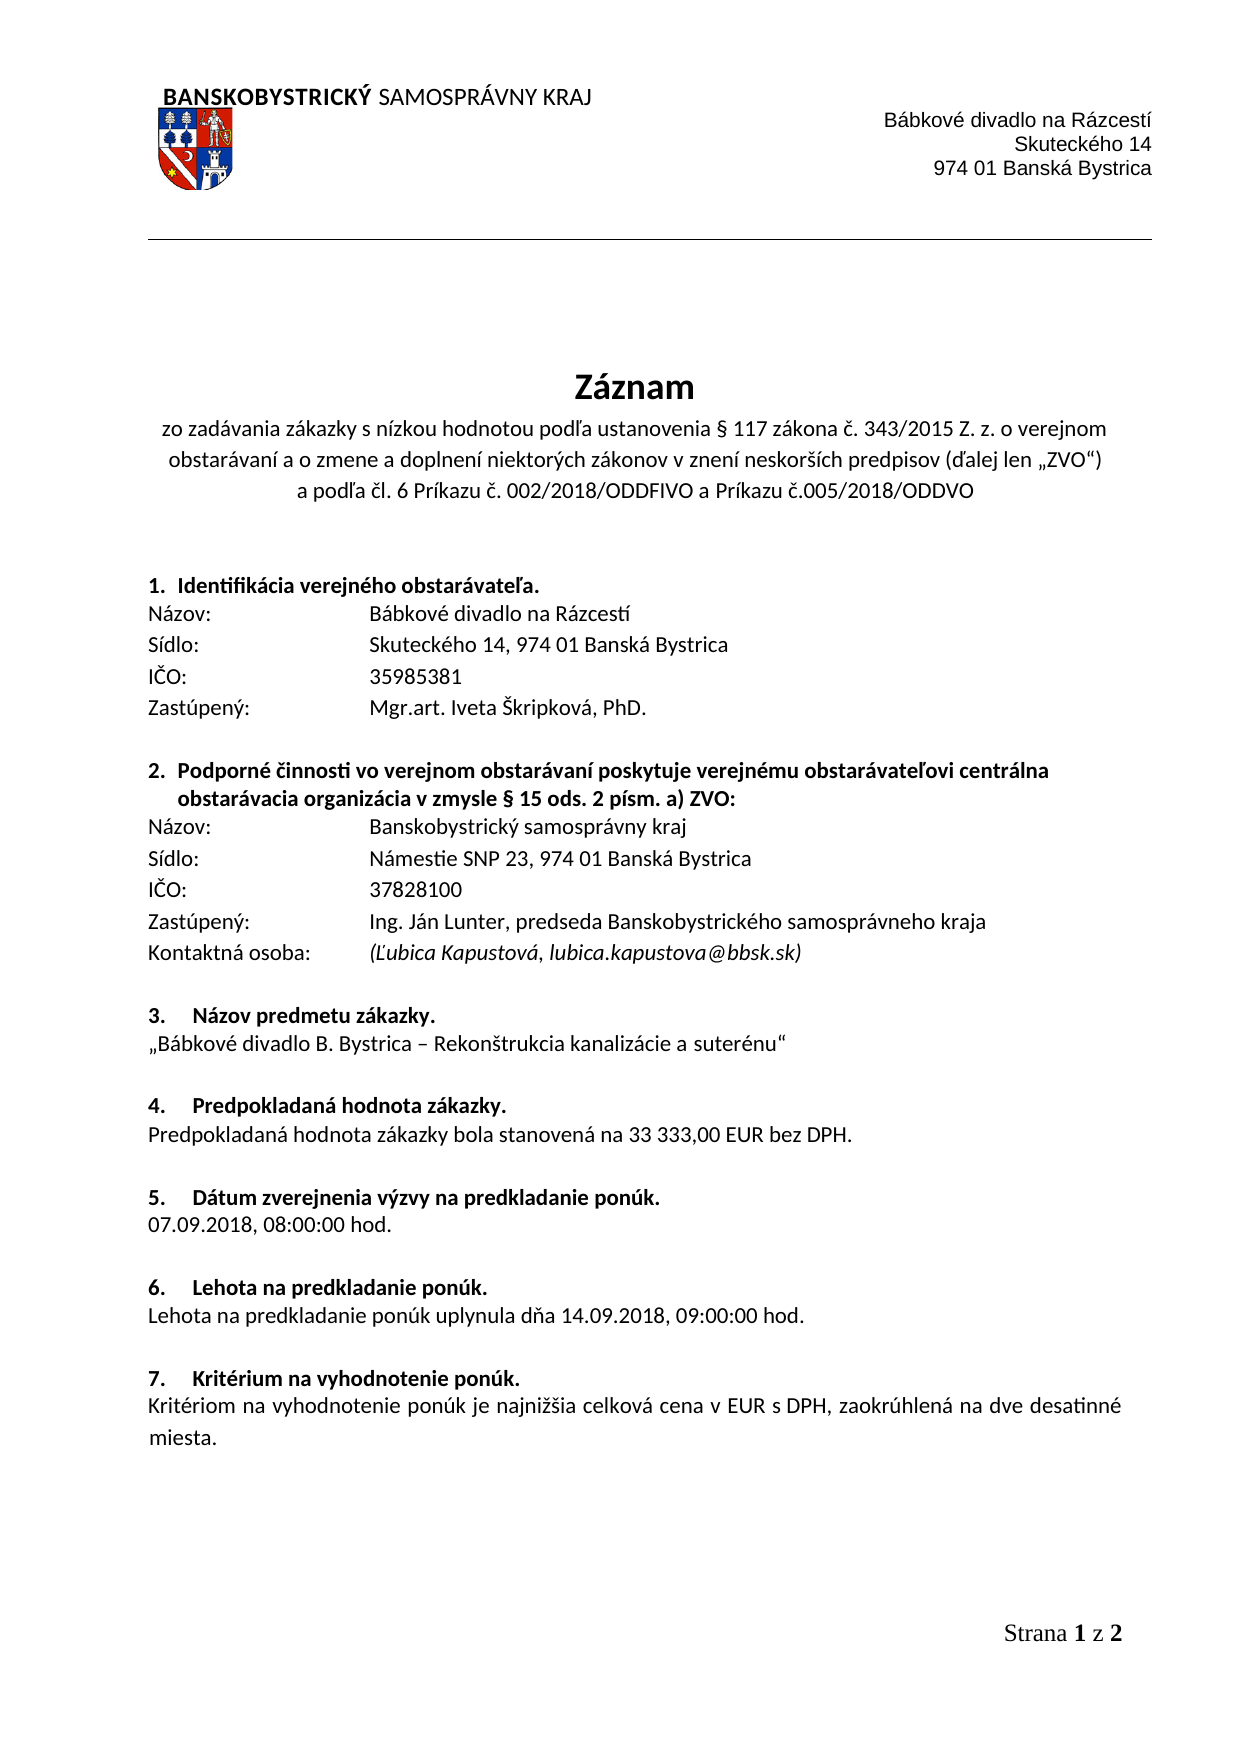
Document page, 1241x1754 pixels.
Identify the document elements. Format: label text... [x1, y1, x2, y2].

text IČO: 35985381 [148, 662, 1122, 690]
text IČO: 37828100 [148, 875, 1122, 903]
text Názov: Banskobystrický samosprávny kraj [148, 812, 1122, 840]
picture [157, 107, 233, 189]
text Sídlo: Námestie SNP 23, 974 01 Banská Bystrica [148, 844, 1122, 872]
list Kritérium na vyhodnotenie ponúk. [148, 1364, 1152, 1392]
list Názov predmetu zákazky. [148, 1001, 1152, 1029]
text Zastúpený: Ing. Ján Lunter, predseda Banskobystrického samosprávneho kraja [148, 907, 1122, 935]
text Lehota na predkladanie ponúk uplynula dňa 14.09.2018, 09:00:00 hod. [148, 1301, 1122, 1329]
text „Bábkové divadlo B. Bystrica – Rekonštrukcia kanalizácie a suterénu“ [148, 1029, 1122, 1057]
text Sídlo: Skuteckého 14, 974 01 Banská Bystrica [148, 631, 1122, 658]
list Identifikácia verejného obstarávateľa. [148, 571, 1152, 599]
list Lehota na predkladanie ponúk. [148, 1273, 1152, 1301]
list Podporné činnosti vo verejnom obstarávaní poskytuje verejnému obstarávateľovi centrálna obstarávacia organizácia v zmysle § 15 ods. 2 písm. a) ZVO: [148, 756, 1152, 812]
text Predpokladaná hodnota zákazky bola stanovená na 33 333,00 EUR bez DPH. [148, 1120, 1122, 1148]
text 07.09.2018, 08:00:00 hod. [148, 1211, 1122, 1239]
text zo zadávania zákazky s nízkou hodnotou podľa ustanovenia § 117 zákona č. 343/2015 Z. z. o verejnom obstarávaní a o zmene a doplnení niektorých zákonov v znení neskorších predpisov (ďalej len „ZVO“) a podľa čl. 6 Príkazu č. 002/2018/ODDFIVO a Príkazu č.005/2018/ODDVO [148, 414, 1122, 505]
text Záznam [148, 363, 1122, 409]
text Zastúpený: Mgr.art. Iveta Škripková, PhD. [148, 693, 1122, 721]
text Kritériom na vyhodnotenie ponúk je najnižšia celková cena v EUR s DPH, zaokrúhlená na dve desatinné miesta. [148, 1392, 1122, 1451]
list Dátum zverejnenia výzvy na predkladanie ponúk. [148, 1183, 1152, 1211]
text Názov: Bábkové divadlo na Rázcestí [148, 599, 1122, 627]
text Kontaktná osoba: (Ľubica Kapustová, lubica.kapustova@bbsk.sk) [148, 938, 1122, 966]
list Predpokladaná hodnota zákazky. [148, 1092, 1152, 1120]
